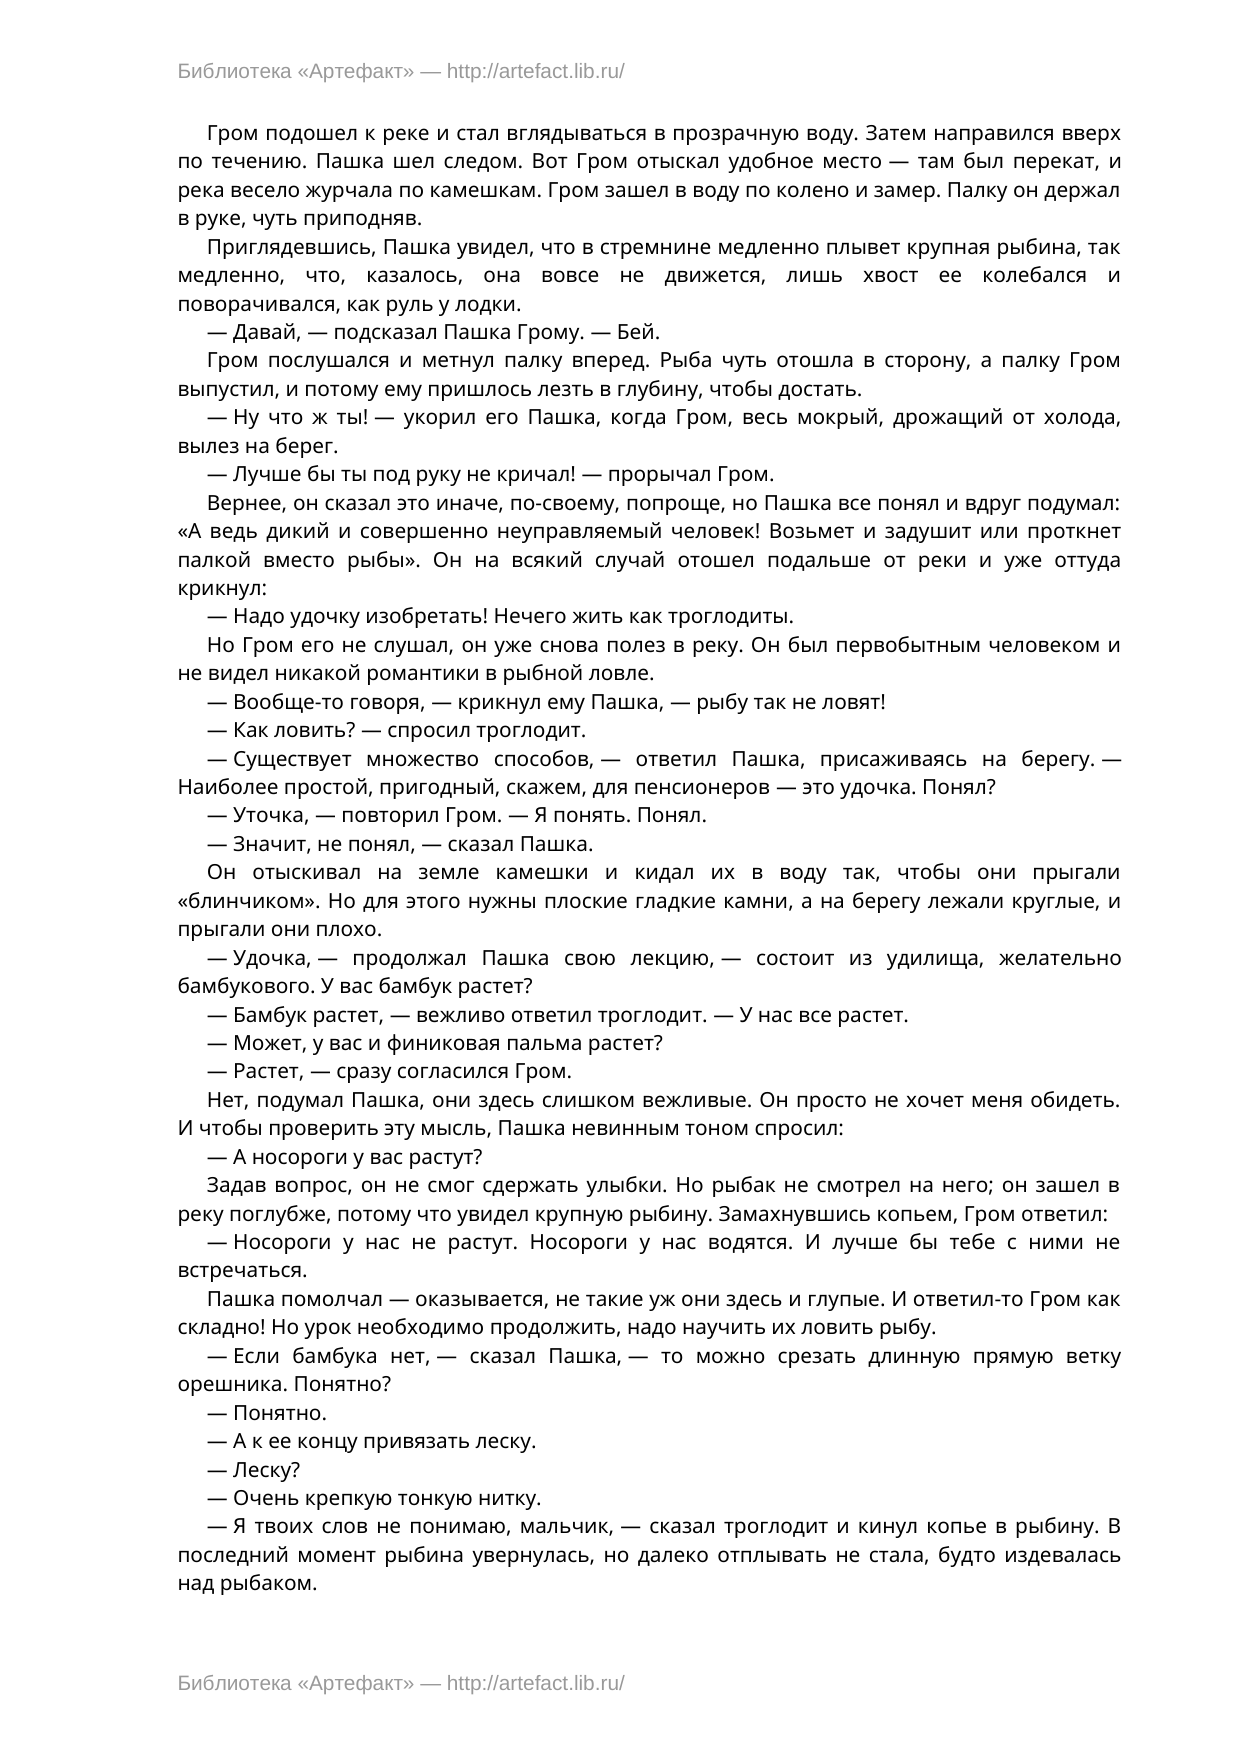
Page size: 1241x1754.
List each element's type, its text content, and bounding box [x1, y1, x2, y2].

text Нет, подумал Пашка, они здесь слишком вежливые. Он просто не хочет меня обидеть. И чтобы проверить эту мысль, Пашка невинным тоном спросил: [177, 1085, 1122, 1142]
text — Ну что ж ты! — укорил его Пашка, когда Гром, весь мокрый, дрожащий от холода, вылез на берег. [177, 402, 1122, 459]
text — Надо удочку изобретать! Нечего жить как троглодиты. [177, 602, 1122, 630]
text — Давай, — подсказал Пашка Грому. — Бей. [177, 317, 1122, 346]
text — Уточка, — повторил Гром. — Я понять. Понял. [177, 801, 1122, 829]
text Гром подошел к реке и стал вглядываться в прозрачную воду. Затем направился вверх по течению. Пашка шел следом. Вот Гром отыскал удобное место — там был перекат, и река весело журчала по камешкам. Гром зашел в воду по колено и замер. Палку он держал в руке, чуть приподняв. [177, 118, 1122, 232]
text — Растет, — сразу согласился Гром. [177, 1057, 1122, 1085]
text — Может, у вас и финиковая пальма растет? [177, 1028, 1122, 1057]
text Вернее, он сказал это иначе, по-своему, попроще, но Пашка все понял и вдруг подумал: «А ведь дикий и совершенно неуправляемый человек! Возьмет и задушит или проткнет палкой вместо рыбы». Он на всякий случай отошел подальше от реки и уже оттуда крикнул: [177, 488, 1122, 602]
text — Удочка, — продолжал Пашка свою лекцию, — состоит из удилища, желательно бамбукового. У вас бамбук растет? [177, 943, 1122, 1000]
text — Вообще-то говоря, — крикнул ему Пашка, — рыбу так не ловят! [177, 687, 1122, 715]
text — Очень крепкую тонкую нитку. [177, 1483, 1122, 1512]
text Пашка помолчал — оказывается, не такие уж они здесь и глупые. И ответил-то Гром как складно! Но урок необходимо продолжить, надо научить их ловить рыбу. [177, 1284, 1122, 1341]
text — Если бамбука нет, — сказал Пашка, — то можно срезать длинную прямую ветку орешника. Понятно? [177, 1341, 1122, 1398]
text — А к ее концу привязать леску. [177, 1426, 1122, 1455]
text Гром послушался и метнул палку вперед. Рыба чуть отошла в сторону, а палку Гром выпустил, и потому ему пришлось лезть в глубину, чтобы достать. [177, 346, 1122, 402]
text — Бамбук растет, — вежливо ответил троглодит. — У нас все растет. [177, 1000, 1122, 1028]
text — Я твоих слов не понимаю, мальчик, — сказал троглодит и кинул копье в рыбину. В последний момент рыбина увернулась, но далеко отплывать не стала, будто издевалась над рыбаком. [177, 1512, 1122, 1597]
text — Как ловить? — спросил троглодит. [177, 715, 1122, 744]
text — Леску? [177, 1455, 1122, 1483]
text — Лучше бы ты под руку не кричал! — прорычал Гром. [177, 459, 1122, 488]
text Приглядевшись, Пашка увидел, что в стремнине медленно плывет крупная рыбина, так медленно, что, казалось, она вовсе не движется, лишь хвост ее колебался и поворачивался, как руль у лодки. [177, 232, 1122, 317]
text Задав вопрос, он не смог сдержать улыбки. Но рыбак не смотрел на него; он зашел в реку поглубже, потому что увидел крупную рыбину. Замахнувшись копьем, Гром ответил: [177, 1170, 1122, 1227]
text — Носороги у нас не растут. Носороги у нас водятся. И лучше бы тебе с ними не встречаться. [177, 1227, 1122, 1284]
text Но Гром его не слушал, он уже снова полез в реку. Он был первобытным человеком и не видел никакой романтики в рыбной ловле. [177, 630, 1122, 687]
text — А носороги у вас растут? [177, 1142, 1122, 1170]
text Он отыскивал на земле камешки и кидал их в воду так, чтобы они прыгали «блинчиком». Но для этого нужны плоские гладкие камни, а на берегу лежали круглые, и прыгали они плохо. [177, 857, 1122, 943]
text — Понятно. [177, 1398, 1122, 1426]
text — Существует множество способов, — ответил Пашка, присаживаясь на берегу. — Наиболее простой, пригодный, скажем, для пенсионеров — это удочка. Понял? [177, 744, 1122, 801]
text — Значит, не понял, — сказал Пашка. [177, 829, 1122, 857]
